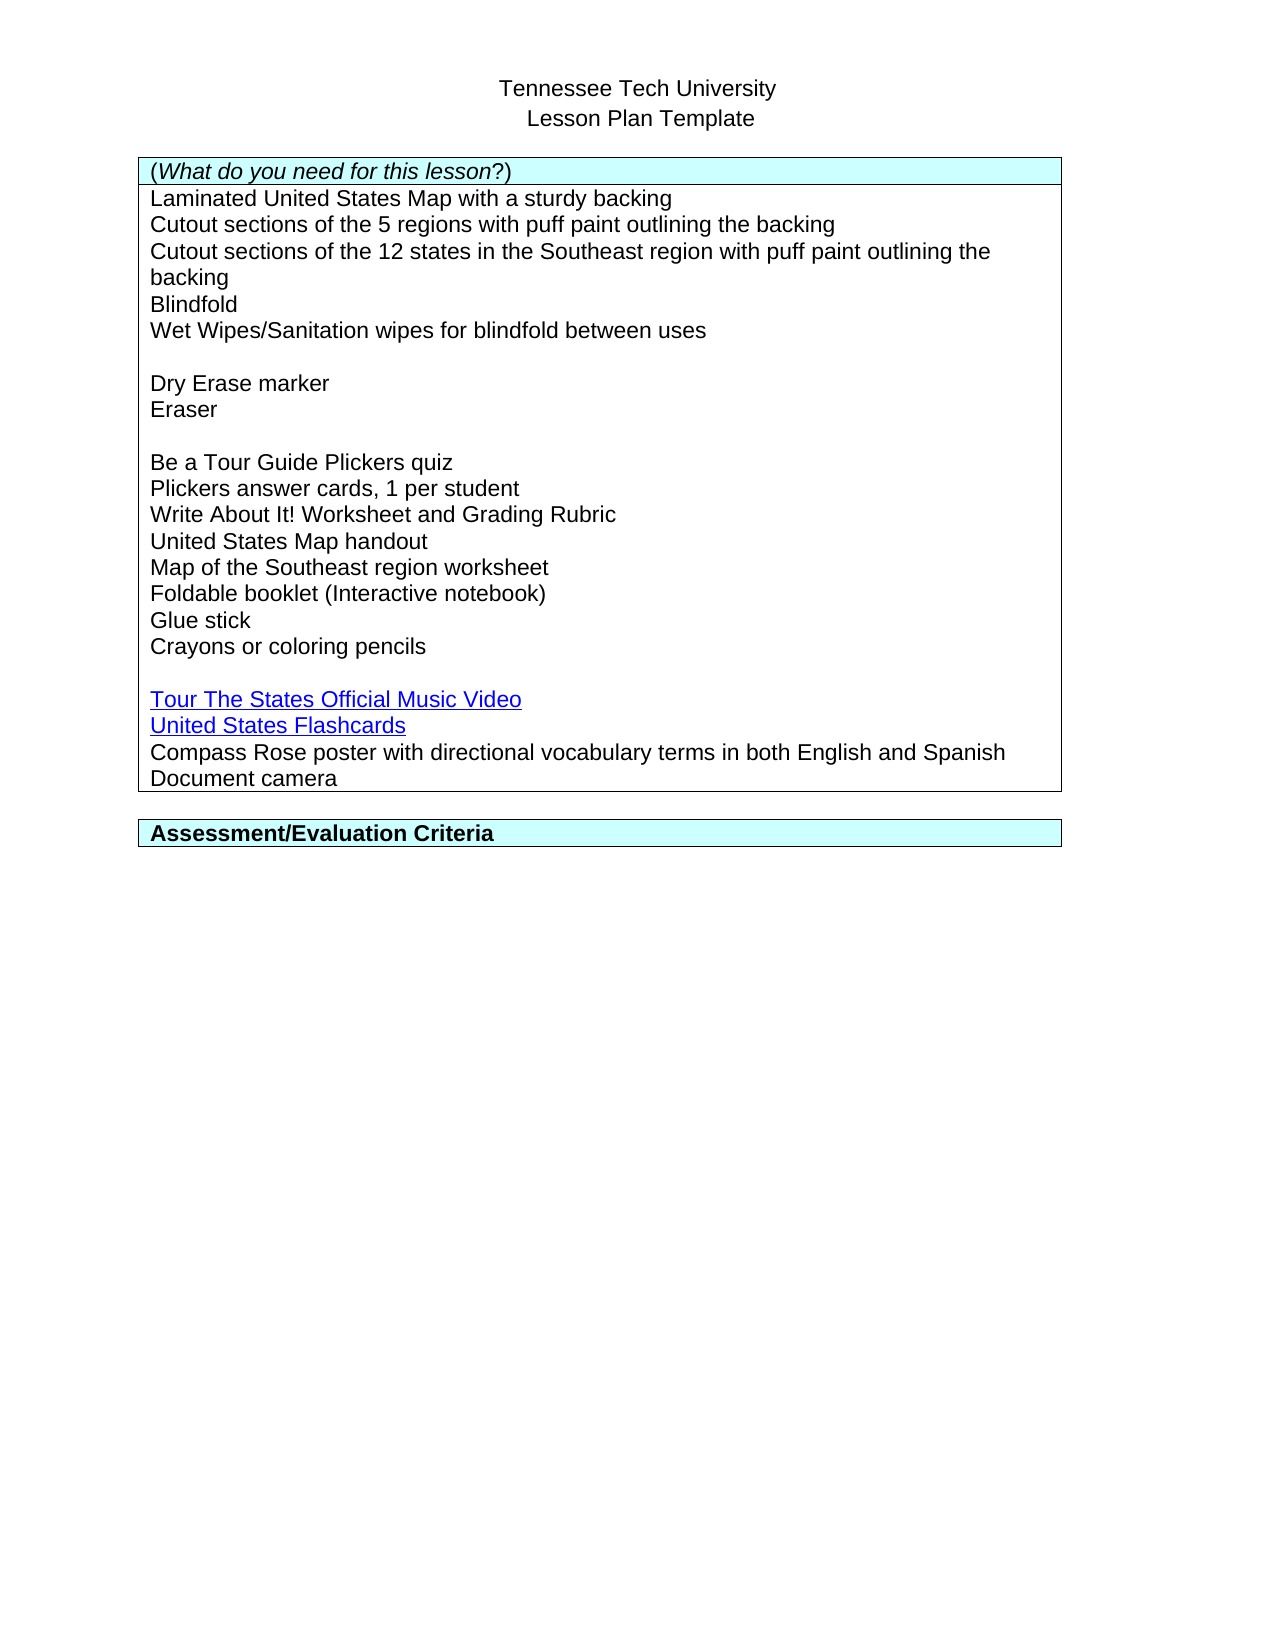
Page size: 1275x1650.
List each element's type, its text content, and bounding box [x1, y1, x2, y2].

table_header Assessment/Evaluation Criteria [139, 820, 1061, 846]
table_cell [139, 158, 1061, 184]
table_cell Laminated United States Map with a sturdy backing Cutout sections of the 5 regions with puff paint outlining the backing Cutout sections of the 12 states in the Southeast region with puff paint outlining the backing Blindfold Wet Wipes/Sanitation wipes for blindfold between uses Dry Erase marker Eraser Be a Tour Guide Plickers quiz Plickers answer cards, 1 per student Write About It! Worksheet and Grading Rubric United States Map handout Map of the Southeast region worksheet Foldable booklet (Interactive notebook) Glue stick Crayons or coloring pencils Tour The States Official Music Video United States Flashcards Compass Rose poster with directional vocabulary terms in both English and Spanish Document camera [139, 185, 1061, 791]
